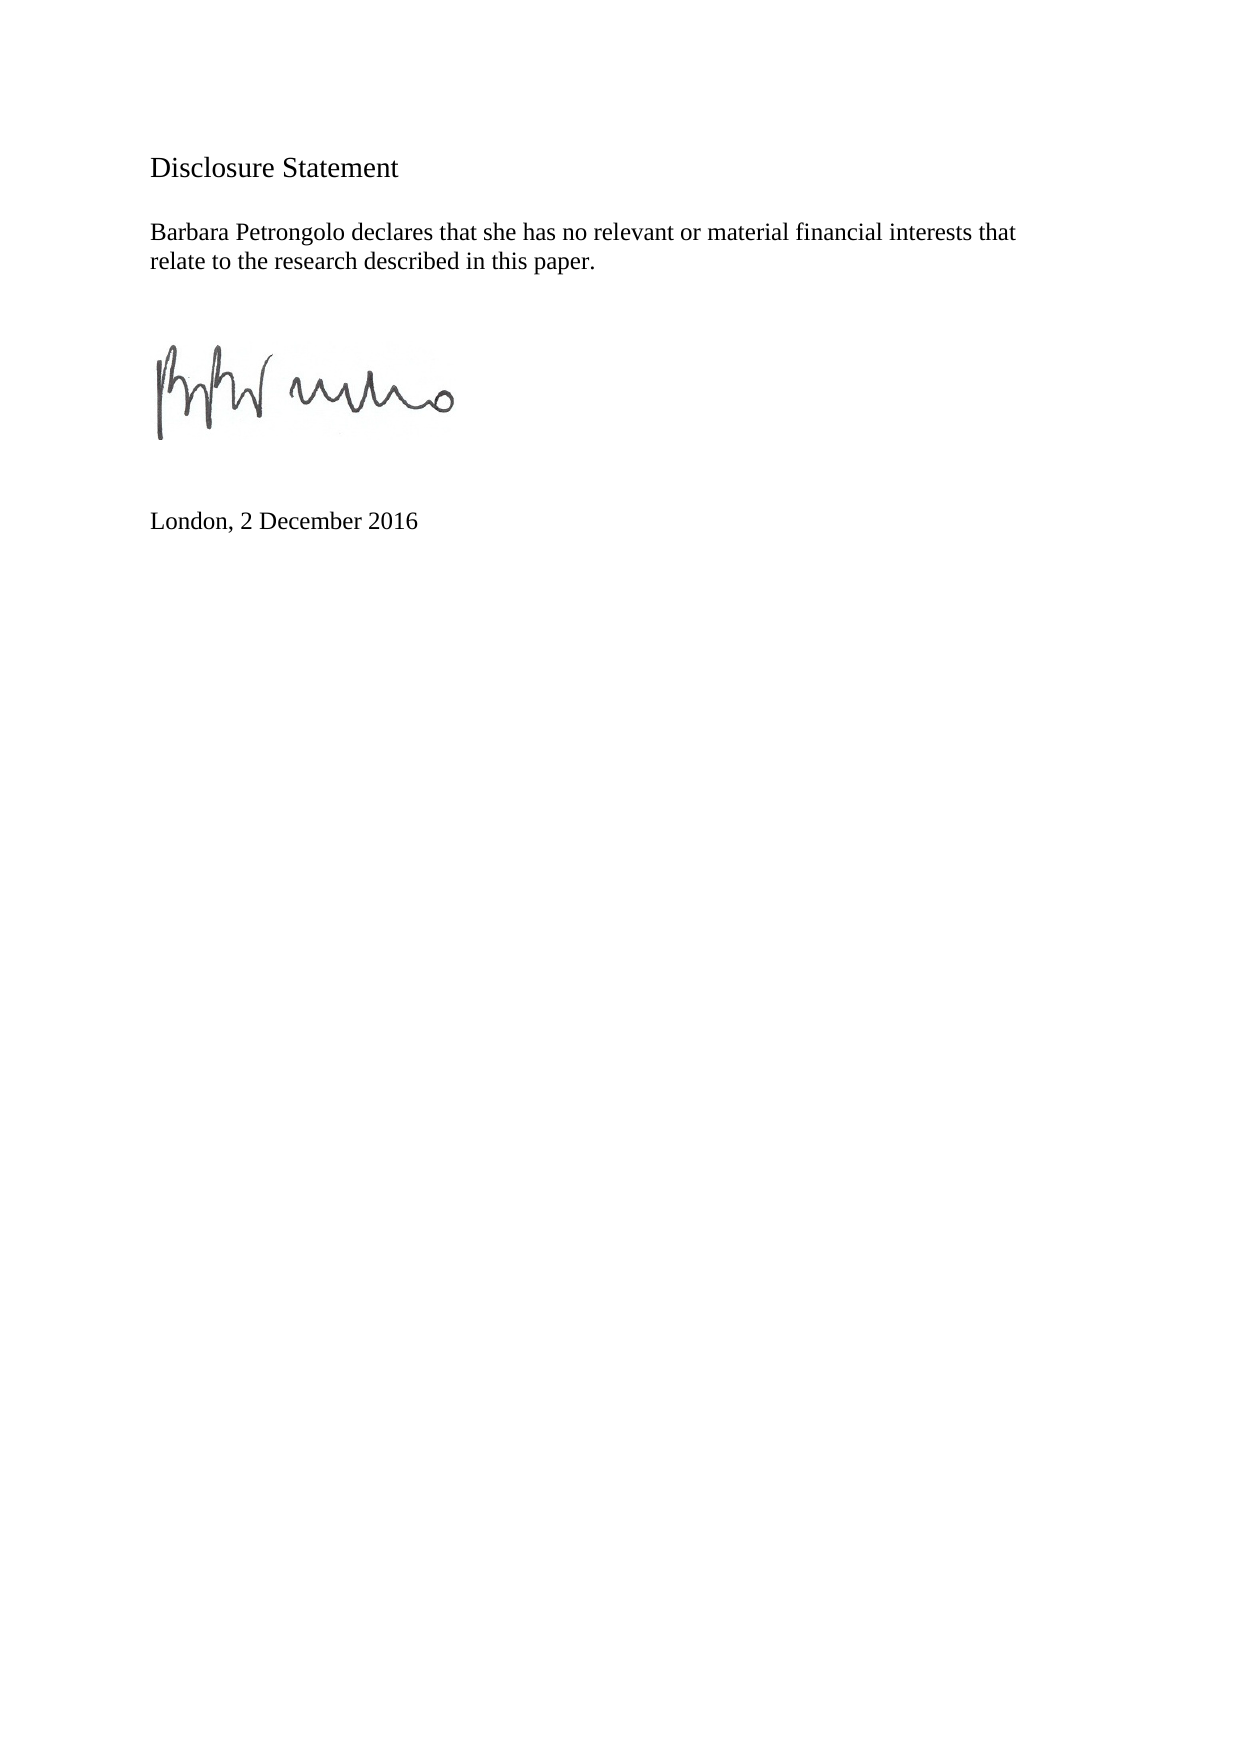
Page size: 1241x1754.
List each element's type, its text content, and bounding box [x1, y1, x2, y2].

text Disclosure Statement [150, 150, 1090, 183]
text London, 2 December 2016 [150, 506, 1090, 535]
text relate to the research described in this paper. [150, 246, 1090, 274]
text Barbara Petrongolo declares that she has no relevant or material financial interests that [150, 217, 1090, 246]
